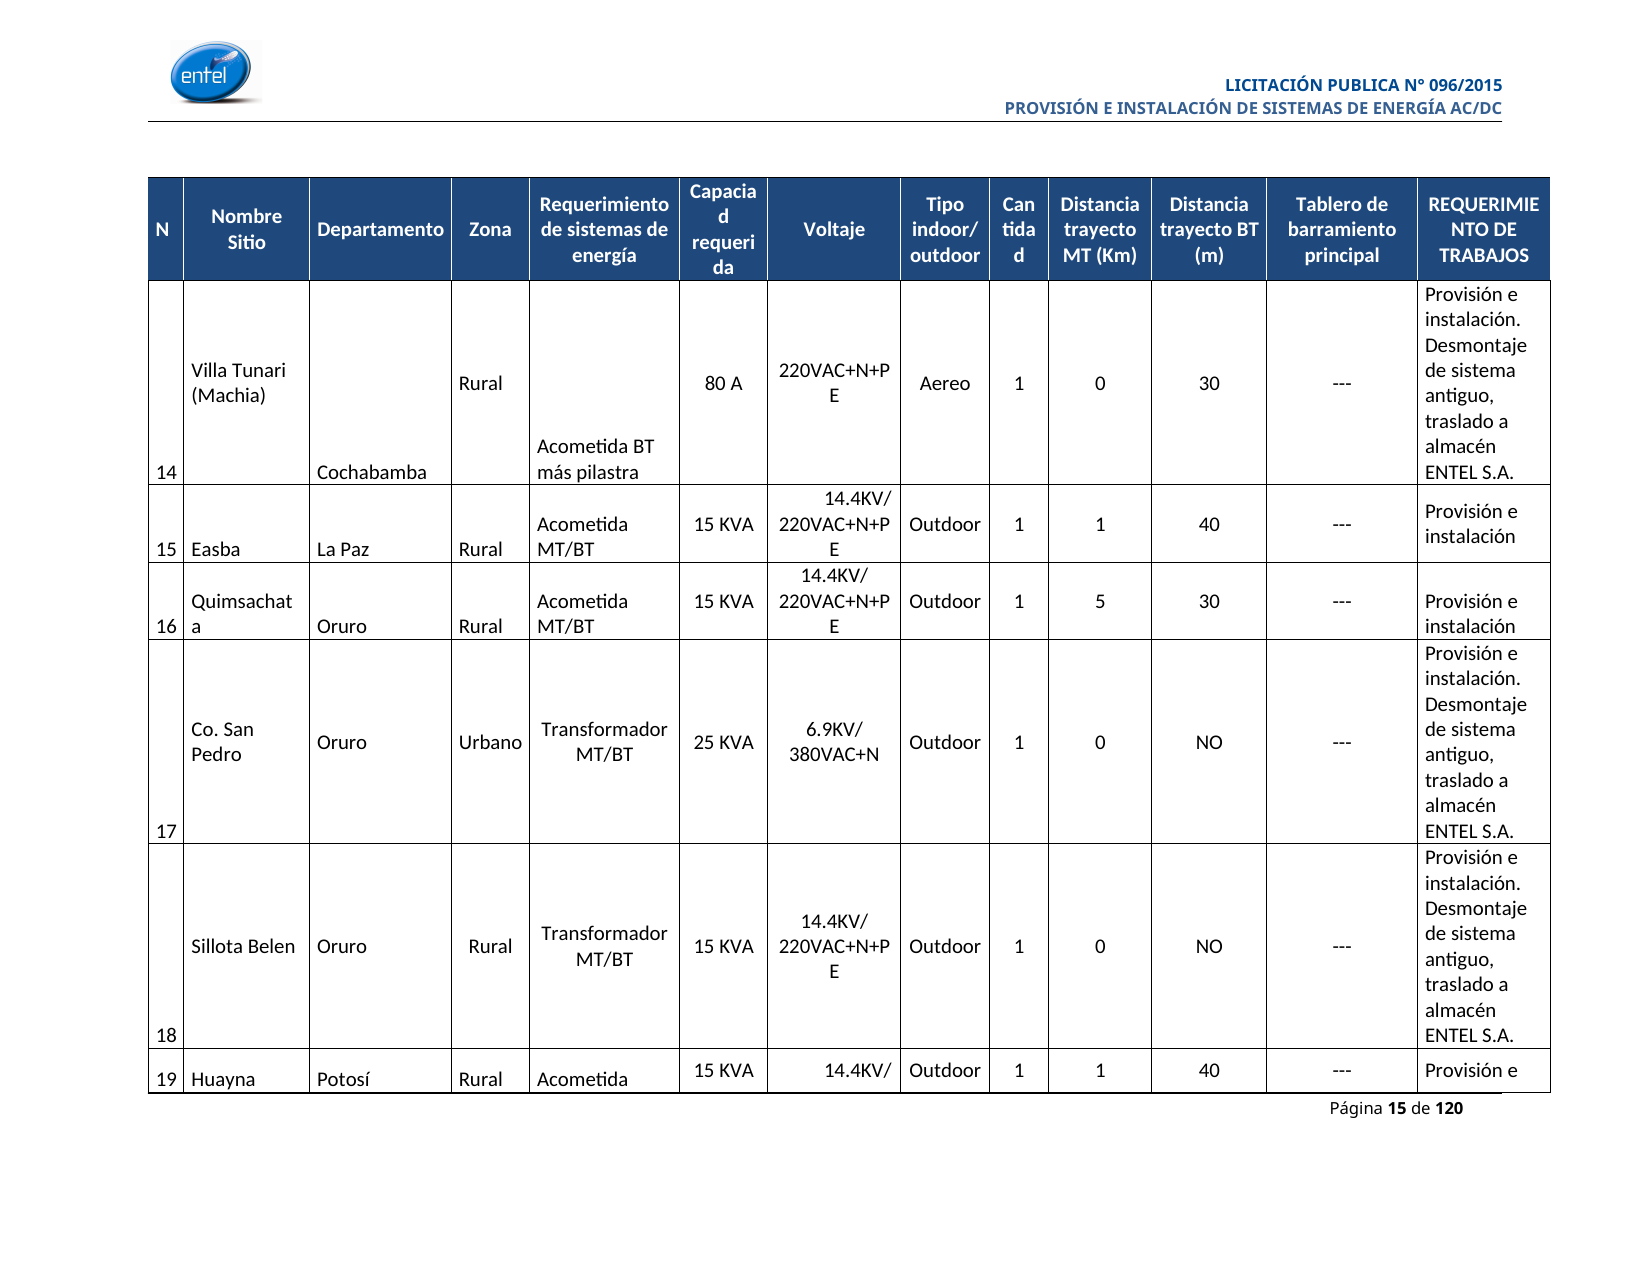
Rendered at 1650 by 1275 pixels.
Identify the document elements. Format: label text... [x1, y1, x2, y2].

table_cell Acometida MT/BT [530, 563, 679, 639]
table_cell --- [1267, 844, 1417, 1048]
table_cell --- [1267, 485, 1417, 562]
table_cell Oruro [310, 640, 451, 843]
table_cell 1 [990, 485, 1048, 562]
table_cell Provisión e instalación. Desmontaje de sistema antiguo, traslado a almacén ENTEL S.A. [1418, 844, 1550, 1048]
table_cell Rural [452, 844, 529, 1048]
table_cell 19 [149, 1049, 183, 1092]
table_header Distancia trayecto BT (m) [1152, 178, 1266, 280]
table_cell --- [1267, 281, 1417, 484]
table_cell Provisión e instalación. Desmontaje de sistema antiguo, traslado a almacén ENTEL S.A. [1418, 281, 1550, 484]
table_cell Provisión e instalación. Desmontaje de sistema antiguo, traslado a almacén ENTEL S.A. [1418, 640, 1550, 843]
table_header Distancia trayecto MT (Km) [1049, 178, 1151, 280]
table_cell Aereo [901, 281, 989, 484]
table_cell 14.4KV/220VAC+N+PE [768, 485, 900, 562]
table_cell 0 [1049, 640, 1151, 843]
table_cell --- [1267, 1049, 1417, 1092]
table_header Tablero de barramiento principal [1267, 178, 1417, 280]
table_cell Oruro [310, 563, 451, 639]
table_cell Urbano [452, 640, 529, 843]
table_cell Transformador MT/BT [530, 844, 679, 1048]
picture [170, 40, 263, 104]
table_cell Outdoor [901, 1049, 989, 1092]
table_cell 15 KVA [680, 563, 767, 639]
table_header N [148, 178, 183, 280]
table_cell 14.4KV/220VAC+N+PE [768, 844, 900, 1048]
table_cell 14.4KV/220VAC+N+PE [768, 1049, 900, 1092]
table_cell Provisión e instalación [1418, 563, 1550, 639]
table_cell Easba [184, 485, 309, 562]
table_cell Acometida MT/BT [530, 1049, 679, 1092]
table_cell Cochabamba [310, 281, 451, 484]
table_cell --- [1267, 563, 1417, 639]
table_header Tipo indoor/outdoor [901, 178, 989, 280]
table_cell 1 [1049, 485, 1151, 562]
table_cell Acometida MT/BT [530, 485, 679, 562]
table_cell Potosí [310, 1049, 451, 1092]
table_cell 40 [1152, 485, 1266, 562]
table_cell 17 [149, 640, 183, 843]
table_cell 25 KVA [680, 640, 767, 843]
table_cell 15 KVA [680, 1049, 767, 1092]
table_cell Provisión e instalación [1418, 485, 1550, 562]
table_cell 1 [990, 281, 1048, 484]
table_cell 1 [1049, 1049, 1151, 1092]
table_cell NO [1152, 640, 1266, 843]
table_cell 14 [149, 281, 183, 484]
table_header Requerimiento de sistemas de energía [530, 178, 679, 280]
table_header Capaciad requerida [680, 178, 767, 280]
table_cell 16 [149, 563, 183, 639]
table_cell 80 A [680, 281, 767, 484]
table_cell --- [1267, 640, 1417, 843]
table_cell Outdoor [901, 640, 989, 843]
table_header Departamento [310, 178, 451, 280]
table_cell 30 [1152, 563, 1266, 639]
table_header REQUERIMIENTO DE TRABAJOS [1418, 178, 1550, 280]
table_cell 220VAC+N+PE [768, 281, 900, 484]
table_cell 14.4KV/220VAC+N+PE [768, 563, 900, 639]
table_cell 1 [990, 640, 1048, 843]
table_cell Rural [452, 563, 529, 639]
table_cell 18 [149, 844, 183, 1048]
table_cell 40 [1152, 1049, 1266, 1092]
table_cell 6.9KV/380VAC+N [768, 640, 900, 843]
table_cell 15 KVA [680, 485, 767, 562]
table_header Nombre Sitio [184, 178, 309, 280]
table_cell Acometida BT más pilastra [530, 281, 679, 484]
table_cell Rural [452, 1049, 529, 1092]
table_cell 15 [149, 485, 183, 562]
table_cell 0 [1049, 281, 1151, 484]
table_cell Outdoor [901, 485, 989, 562]
table_cell 1 [990, 563, 1048, 639]
table_cell Outdoor [901, 844, 989, 1048]
table_cell 5 [1049, 563, 1151, 639]
table_cell 30 [1152, 281, 1266, 484]
table_header Zona [452, 178, 529, 280]
table_cell Outdoor [901, 563, 989, 639]
table_cell La Paz [310, 485, 451, 562]
table_cell Co. San Pedro [184, 640, 309, 843]
table_cell 15 KVA [680, 844, 767, 1048]
table_cell Rural [452, 281, 529, 484]
table_cell 1 [990, 1049, 1048, 1092]
table_cell 1 [990, 844, 1048, 1048]
table_cell Villa Tunari (Machia) [184, 281, 309, 484]
table_header Cantidad [990, 178, 1048, 280]
table_cell Oruro [310, 844, 451, 1048]
table_cell Rural [452, 485, 529, 562]
table_cell Huayna Porco [184, 1049, 309, 1092]
table_cell Provisión e instalación [1418, 1049, 1550, 1092]
table_cell Transformador MT/BT [530, 640, 679, 843]
table_cell Quimsachata [184, 563, 309, 639]
table_header Voltaje [768, 178, 900, 280]
table_cell Sillota Belen [184, 844, 309, 1048]
table_cell NO [1152, 844, 1266, 1048]
table_cell 0 [1049, 844, 1151, 1048]
